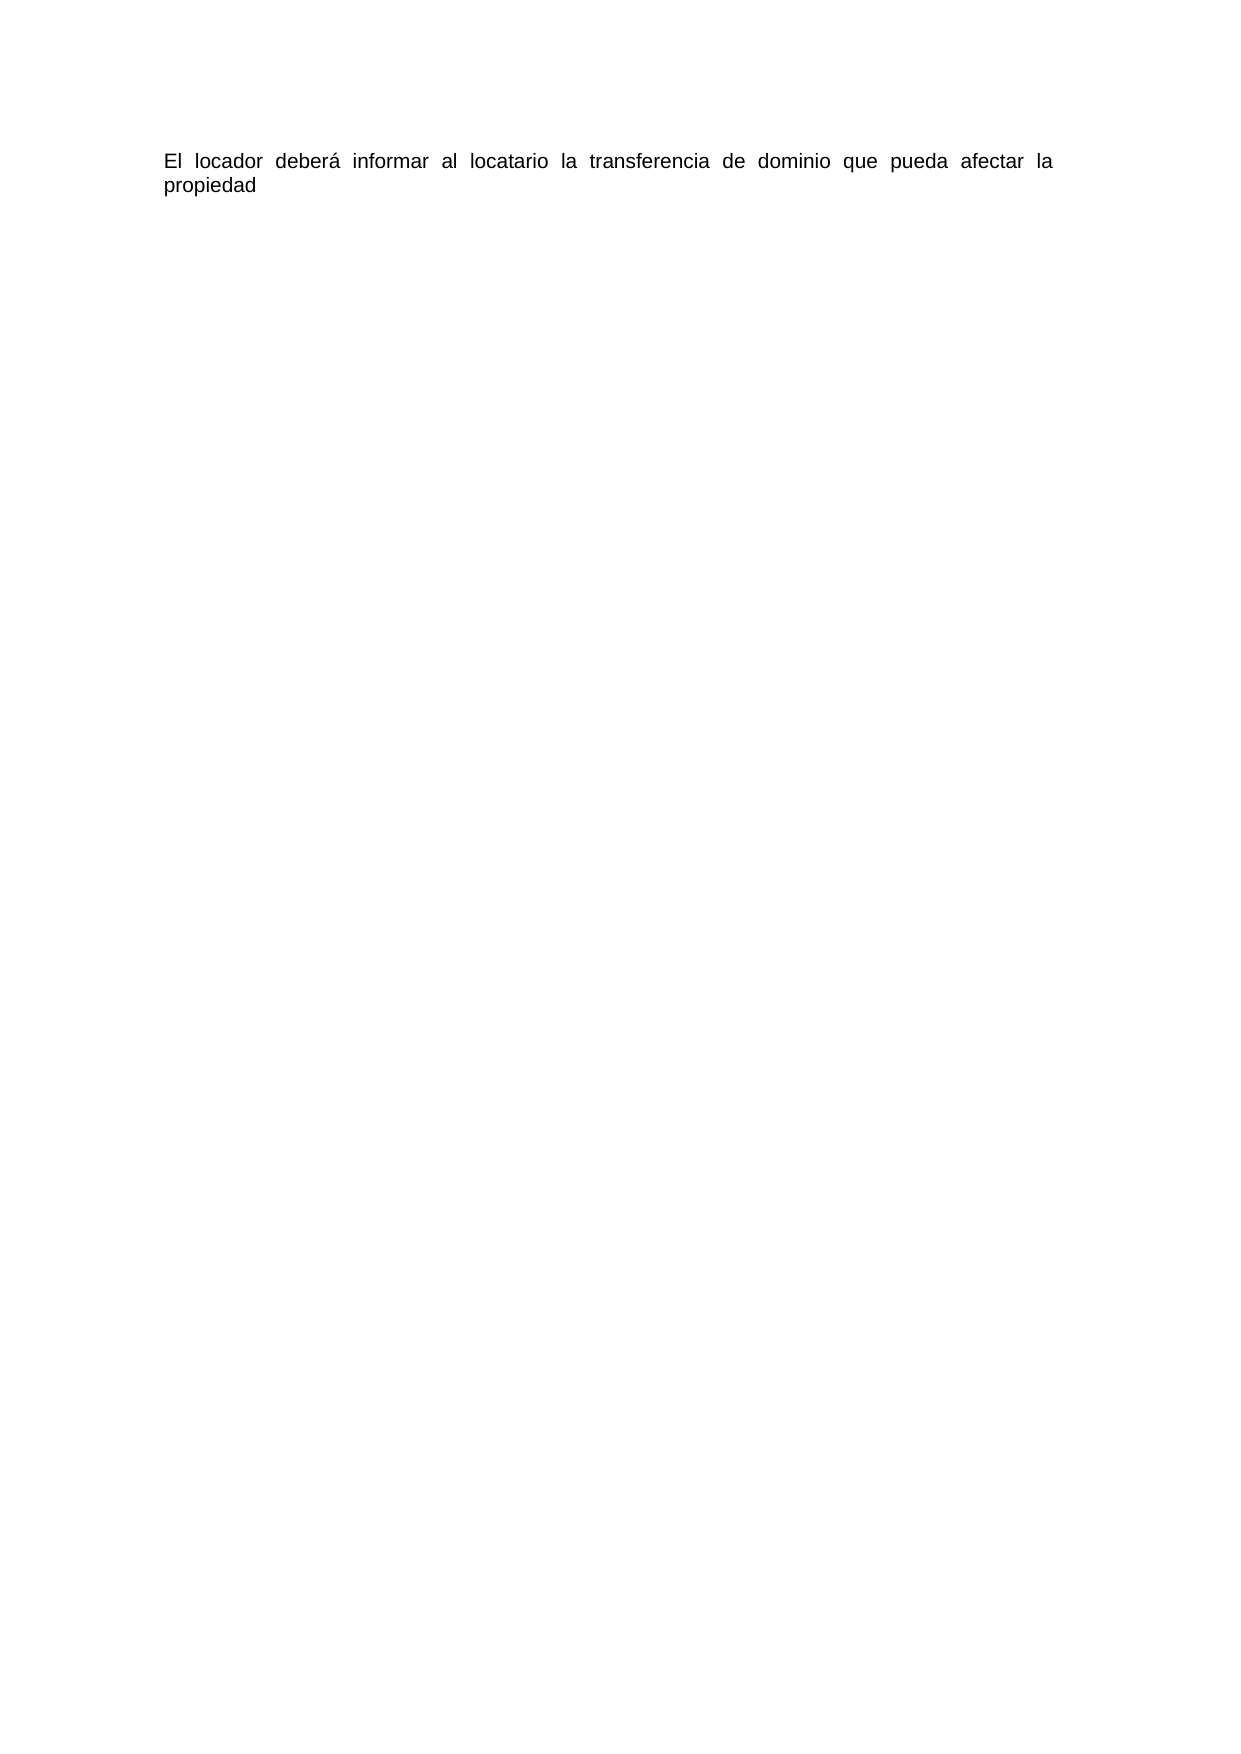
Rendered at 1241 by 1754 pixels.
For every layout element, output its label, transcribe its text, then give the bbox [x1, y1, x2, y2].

text El locador deberá informar al locatario la transferencia de dominio que pueda afectar la propiedad [164, 149, 1054, 197]
